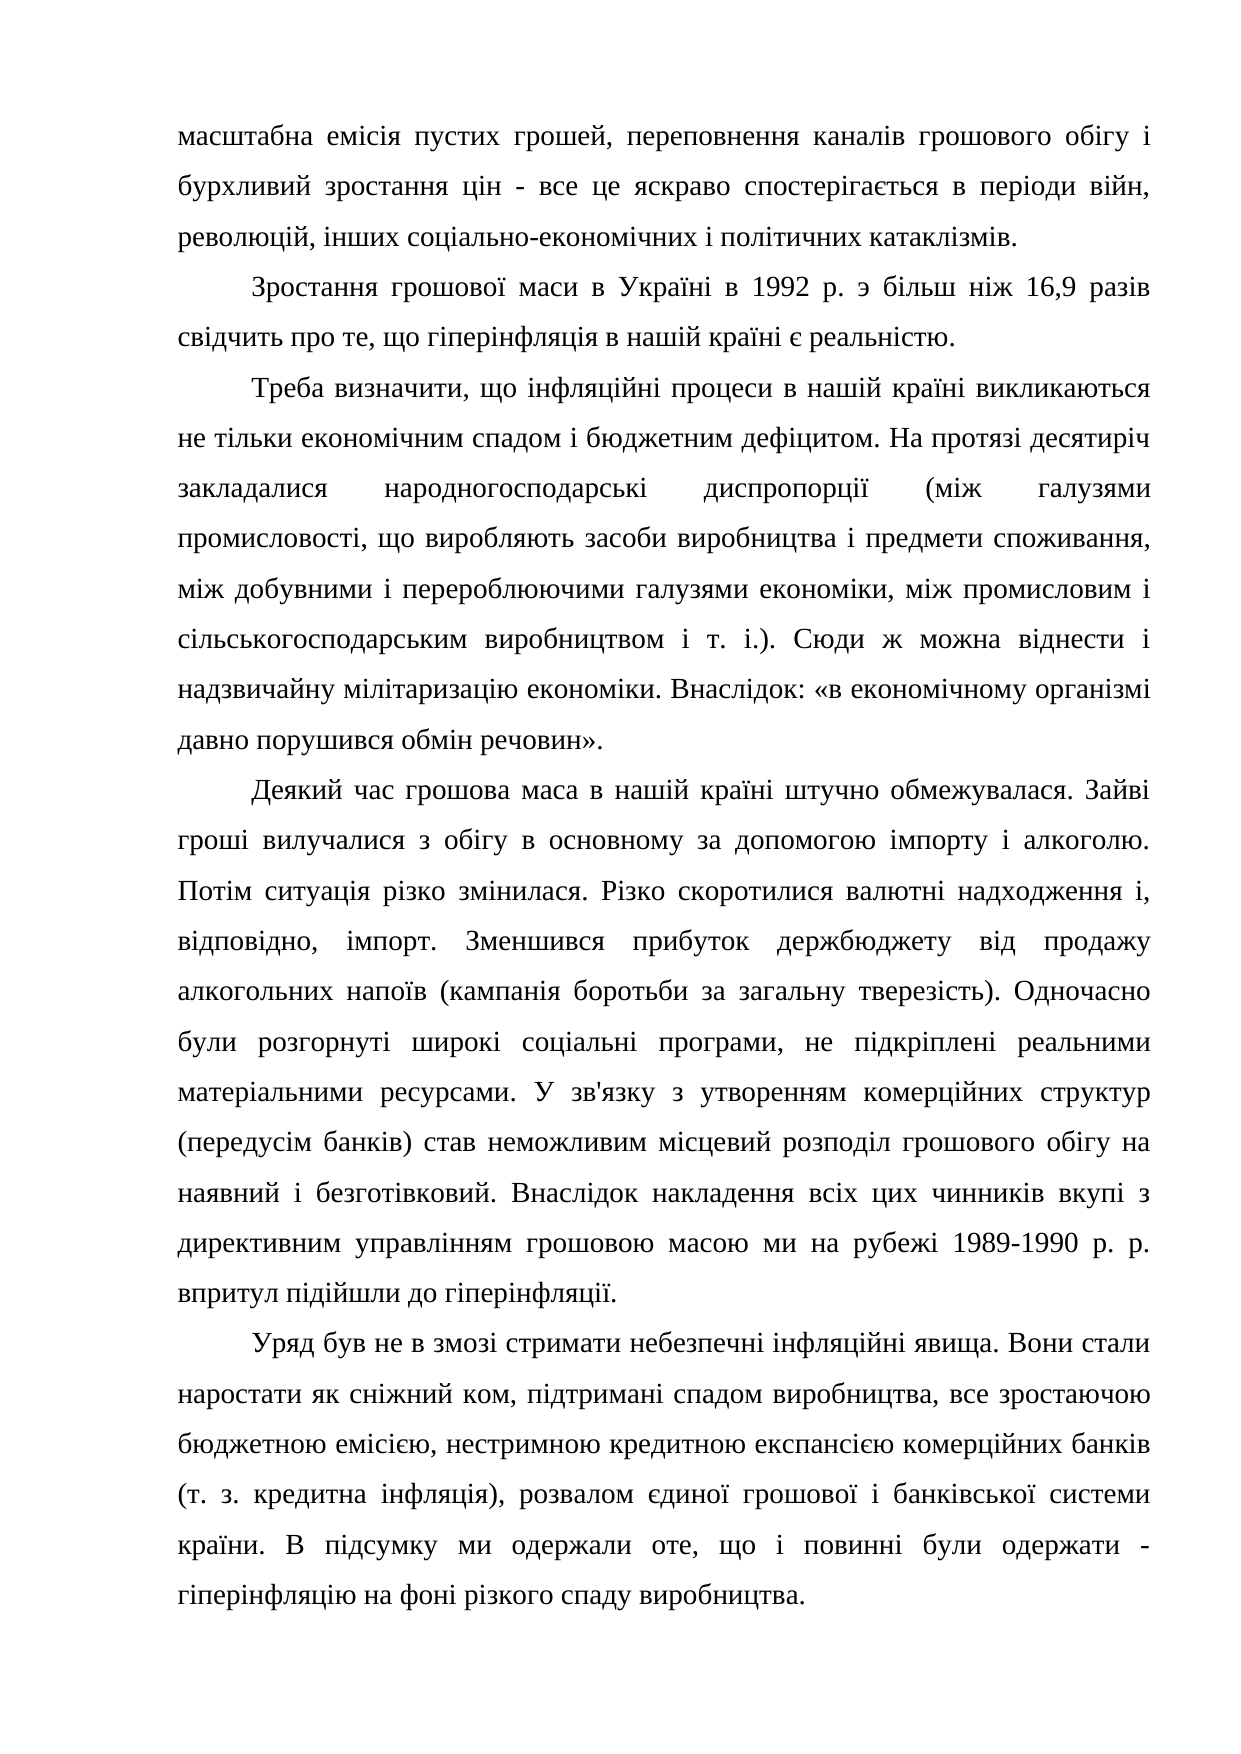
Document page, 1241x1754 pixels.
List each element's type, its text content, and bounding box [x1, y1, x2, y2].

text Треба визначити, що інфляційні процеси в нашій країні викликаються не тільки економічним спадом і бюджетним дефіцитом. На протязі десятиріч закладалися народногосподарські диспропорції (між галузями промисловості, що виробляють засоби виробництва і предмети споживання, між добувними і перероблюючими галузями економіки, між промисловим і сільськогосподарським виробництвом і т. і.). Сюди ж можна віднести і надзвичайну мiлiтаризацію економіки. Внаслідок: «в економічному організмі давно порушився обмін речовин». [177, 370, 1152, 755]
text Зростання грошової маси в Україні в 1992 р. э більш ніж 16,9 разів свідчить про те, що гiперiнфляція в нашій країні є реальністю. [177, 269, 1152, 353]
text Деякий час грошова маса в нашій країні штучно обмежувалася. Зайві гроші вилучалися з обігу в основному за допомогою імпорту і алкоголю. Потім ситуація різко змінилася. Різко скоротилися валютні надходження і, відповідно, імпорт. Зменшився прибуток держбюджету від продажу алкогольних напоїв (кампанія боротьби за загальну тверезість). Одночасно були розгорнуті широкі соціальні програми, не підкріплені реальними матеріальними ресурсами. У зв'язку з утворенням комерційних структур (передусім банків) став неможливим місцевий розподіл грошового обігу на наявний і безготівковий. Внаслідок накладення всіх цих чинників вкупі з директивним управлінням грошовою масою ми на рубежі 1989-1990 р. р. впритул підійшли до гiперiнфляції. [177, 772, 1152, 1309]
text Уряд був не в змозі стримати небезпечні iнфляційні явища. Вони стали наростати як сніжний ком, підтримані спадом виробництва, все зростаючою бюджетною емiсiєю, нестримною кредитною експансією комерційних банків (т. з. кредитна інфляція), розвалом єдиної грошової і банківської системи країни. В підсумку ми одержали оте, що і повинні були одержати - гiперiнфляцію на фоні різкого спаду виробництва. [177, 1326, 1152, 1611]
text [177, 118, 1152, 252]
